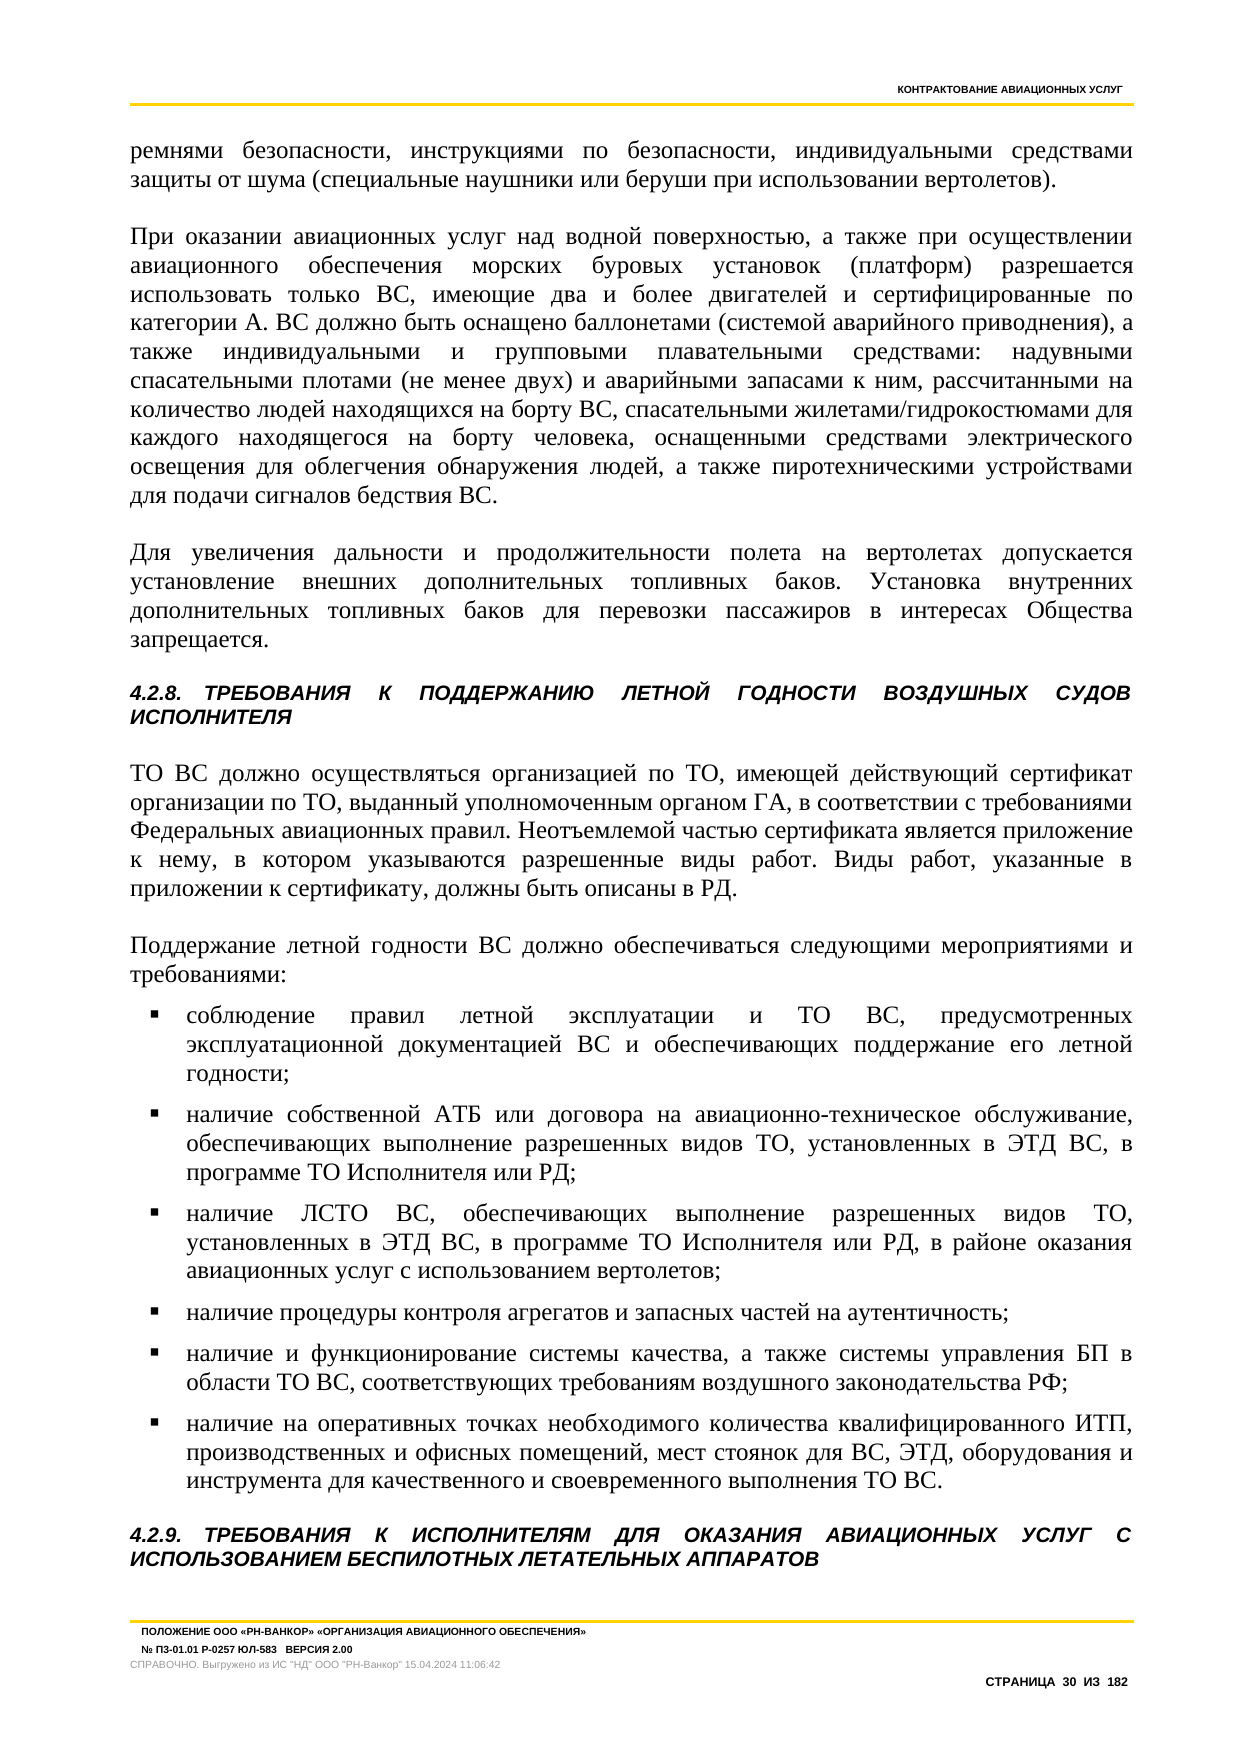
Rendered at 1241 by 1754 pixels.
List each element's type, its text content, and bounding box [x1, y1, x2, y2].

text Поддержание летной годности ВС должно обеспечиваться следующими мероприятиями и требованиями: [130, 930, 1134, 988]
list наличие на оперативных точках необходимого количества квалифицированного ИТП, производственных и офисных помещений, мест стоянок для ВС, ЭТД, оборудования и инструмента для качественного и своевременного выполнения ТО ВС. [149, 1408, 1134, 1494]
list наличие процедуры контроля агрегатов и запасных частей на аутентичность; [149, 1297, 1134, 1325]
list соблюдение правил летной эксплуатации и ТО ВС, предусмотренных эксплуатационной документацией ВС и обеспечивающих поддержание его летной годности; [149, 1000, 1134, 1087]
list наличие и функционирование системы качества, а также системы управления БП в области ТО ВС, соответствующих требованиям воздушного законодательства РФ; [149, 1338, 1134, 1395]
list наличие ЛСТО ВС, обеспечивающих выполнение разрешенных видов ТО, установленных в ЭТД ВС, в программе ТО Исполнителя или РД, в районе оказания авиационных услуг с использованием вертолетов; [149, 1198, 1134, 1284]
list ТРЕБОВАНИЯ К ИСПОЛНИТЕЛЯМ ДЛЯ ОКАЗАНИЯ АВИАЦИОННЫХ УСЛУГ С ИСПОЛЬЗОВАНИЕМ БЕСПИЛОТНЫХ ЛЕТАТЕЛЬНЫХ АППАРАТОВ [130, 1523, 1134, 1571]
text ТО ВС должно осуществляться организацией по ТО, имеющей действующий сертификат организации по ТО, выданный уполномоченным органом ГА, в соответствии с требованиями Федеральных авиационных правил. Неотъемлемой частью сертификата является приложение к нему, в котором указываются разрешенные виды работ. Виды работ, указанные в приложении к сертификату, должны быть описаны в РД. [130, 758, 1134, 902]
text Для увеличения дальности и продолжительности полета на вертолетах допускается установление внешних дополнительных топливных баков. Установка внутренних дополнительных топливных баков для перевозки пассажиров в интересах Общества запрещается. [130, 537, 1134, 652]
list наличие собственной АТБ или договора на авиационно-техническое обслуживание, обеспечивающих выполнение разрешенных видов ТО, установленных в ЭТД ВС, в программе ТО Исполнителя или РД; [149, 1099, 1134, 1185]
text При оказании авиационных услуг над водной поверхностью, а также при осуществлении авиационного обеспечения морских буровых установок (платформ) разрешается использовать только ВС, имеющие два и более двигателей и сертифицированные по категории А. ВС должно быть оснащено баллонетами (системой аварийного приводнения), а также индивидуальными и групповыми плавательными средствами: надувными спасательными плотами (не менее двух) и аварийными запасами к ним, рассчитанными на количество людей находящихся на борту ВС, спасательными жилетами/гидрокостюмами для каждого находящегося на борту человека, оснащенными средствами электрического освещения для облегчения обнаружения людей, а также пиротехническими устройствами для подачи сигналов бедствия ВС. [130, 221, 1134, 509]
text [130, 135, 1134, 192]
list ТРЕБОВАНИЯ К ПОДДЕРЖАНИЮ ЛЕТНОЙ ГОДНОСТИ ВОЗДУШНЫХ СУДОВ ИСПОЛНИТЕЛЯ [130, 681, 1134, 729]
